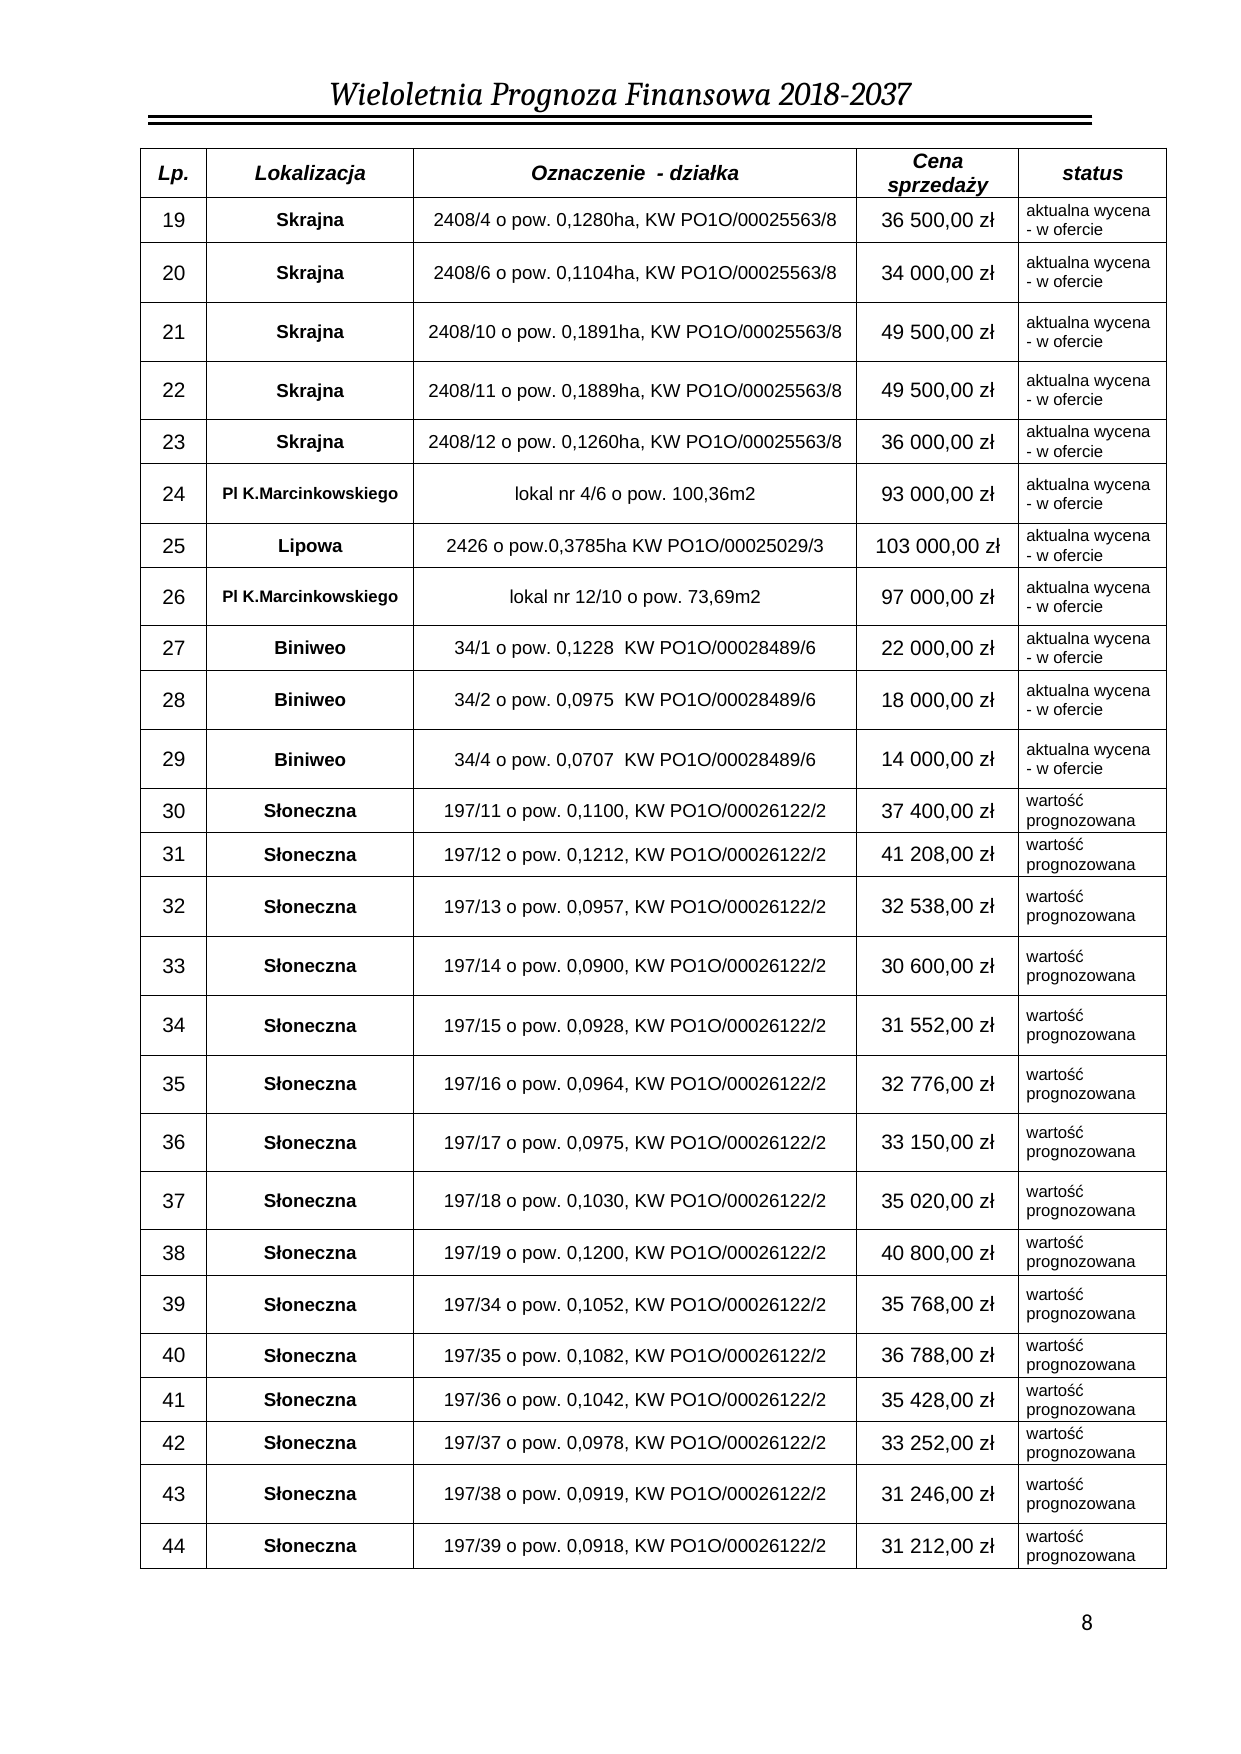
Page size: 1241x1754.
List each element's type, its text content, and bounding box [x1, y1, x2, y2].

table_cell 97 000,00 zł [857, 568, 1018, 625]
table_cell 29 [141, 730, 206, 788]
table_cell Skrajna [207, 303, 413, 361]
table_cell 37 400,00 zł [857, 789, 1018, 832]
table_cell 197/35 o pow. 0,1082, KW PO1O/00026122/2 [414, 1334, 856, 1377]
table_cell Lipowa [207, 524, 413, 567]
table_cell 31 212,00 zł [857, 1524, 1018, 1568]
table_cell Skrajna [207, 198, 413, 242]
table_cell 33 150,00 zł [857, 1114, 1018, 1171]
table_cell 93 000,00 zł [857, 464, 1018, 523]
table_cell wartość prognozowana [1019, 1172, 1166, 1229]
table_cell 197/36 o pow. 0,1042, KW PO1O/00026122/2 [414, 1378, 856, 1421]
table_cell 2408/10 o pow. 0,1891ha, KW PO1O/00025563/8 [414, 303, 856, 361]
table_header Oznaczenie - działka [414, 149, 856, 197]
table_cell 22 000,00 zł [857, 626, 1018, 669]
table_cell 27 [141, 626, 206, 669]
table_cell lokal nr 12/10 o pow. 73,69m2 [414, 568, 856, 625]
table_cell Słoneczna [207, 937, 413, 995]
table_cell Skrajna [207, 420, 413, 463]
table_cell 33 252,00 zł [857, 1422, 1018, 1464]
table_cell 40 800,00 zł [857, 1230, 1018, 1274]
table_cell Słoneczna [207, 1378, 413, 1421]
table_cell 34 000,00 zł [857, 243, 1018, 302]
table_cell wartość prognozowana [1019, 789, 1166, 832]
table_cell Słoneczna [207, 1056, 413, 1112]
table_cell 34/4 o pow. 0,0707 KW PO1O/00028489/6 [414, 730, 856, 788]
table_cell wartość prognozowana [1019, 996, 1166, 1054]
table_cell 14 000,00 zł [857, 730, 1018, 788]
table_cell 2408/12 o pow. 0,1260ha, KW PO1O/00025563/8 [414, 420, 856, 463]
table_cell 33 [141, 937, 206, 995]
table_cell Słoneczna [207, 877, 413, 936]
table_cell 197/19 o pow. 0,1200, KW PO1O/00026122/2 [414, 1230, 856, 1274]
table_cell wartość prognozowana [1019, 1230, 1166, 1274]
table_cell 28 [141, 671, 206, 729]
table_cell Pl K.Marcinkowskiego [207, 464, 413, 523]
table_cell 19 [141, 198, 206, 242]
table_cell wartość prognozowana [1019, 1114, 1166, 1171]
table_cell 24 [141, 464, 206, 523]
table_cell aktualna wycena - w ofercie [1019, 303, 1166, 361]
table_cell aktualna wycena - w ofercie [1019, 626, 1166, 669]
table_cell Słoneczna [207, 1276, 413, 1333]
table_cell aktualna wycena - w ofercie [1019, 464, 1166, 523]
table_cell 36 500,00 zł [857, 198, 1018, 242]
table_cell 30 600,00 zł [857, 937, 1018, 995]
table_cell 36 788,00 zł [857, 1334, 1018, 1377]
table_cell wartość prognozowana [1019, 1378, 1166, 1421]
table_cell wartość prognozowana [1019, 1465, 1166, 1523]
table_cell 49 500,00 zł [857, 362, 1018, 419]
table_cell 34/1 o pow. 0,1228 KW PO1O/00028489/6 [414, 626, 856, 669]
table_cell 20 [141, 243, 206, 302]
table_cell 41 208,00 zł [857, 833, 1018, 876]
table_cell Słoneczna [207, 1230, 413, 1274]
table_cell 26 [141, 568, 206, 625]
table_cell Biniweo [207, 626, 413, 669]
table_cell 32 776,00 zł [857, 1056, 1018, 1112]
table_cell 197/17 o pow. 0,0975, KW PO1O/00026122/2 [414, 1114, 856, 1171]
table_cell Słoneczna [207, 789, 413, 832]
table_cell aktualna wycena - w ofercie [1019, 671, 1166, 729]
table_cell Skrajna [207, 243, 413, 302]
table_cell 41 [141, 1378, 206, 1421]
table_cell 197/11 o pow. 0,1100, KW PO1O/00026122/2 [414, 789, 856, 832]
table_cell 31 552,00 zł [857, 996, 1018, 1054]
table_cell 34/2 o pow. 0,0975 KW PO1O/00028489/6 [414, 671, 856, 729]
table_header status [1019, 149, 1166, 197]
table_cell aktualna wycena - w ofercie [1019, 420, 1166, 463]
table_cell 197/37 o pow. 0,0978, KW PO1O/00026122/2 [414, 1422, 856, 1464]
table_cell wartość prognozowana [1019, 1524, 1166, 1568]
table_cell aktualna wycena - w ofercie [1019, 730, 1166, 788]
table_cell 197/39 o pow. 0,0918, KW PO1O/00026122/2 [414, 1524, 856, 1568]
table_cell 23 [141, 420, 206, 463]
table_cell wartość prognozowana [1019, 1276, 1166, 1333]
table_cell 30 [141, 789, 206, 832]
table_cell Słoneczna [207, 1114, 413, 1171]
table_cell Słoneczna [207, 996, 413, 1054]
table_header Lokalizacja [207, 149, 413, 197]
table_cell aktualna wycena - w ofercie [1019, 243, 1166, 302]
table_cell 2408/4 o pow. 0,1280ha, KW PO1O/00025563/8 [414, 198, 856, 242]
table_cell lokal nr 4/6 o pow. 100,36m2 [414, 464, 856, 523]
table_cell wartość prognozowana [1019, 937, 1166, 995]
table_cell wartość prognozowana [1019, 1056, 1166, 1112]
table_cell 32 [141, 877, 206, 936]
table_cell Biniweo [207, 671, 413, 729]
table_cell 40 [141, 1334, 206, 1377]
table_cell Skrajna [207, 362, 413, 419]
table_cell 21 [141, 303, 206, 361]
table_header Cena sprzedaży [857, 149, 1018, 197]
table_cell 197/12 o pow. 0,1212, KW PO1O/00026122/2 [414, 833, 856, 876]
table_cell 197/14 o pow. 0,0900, KW PO1O/00026122/2 [414, 937, 856, 995]
table_cell 35 [141, 1056, 206, 1112]
table_cell 197/34 o pow. 0,1052, KW PO1O/00026122/2 [414, 1276, 856, 1333]
table_cell 36 000,00 zł [857, 420, 1018, 463]
table_cell Słoneczna [207, 1524, 413, 1568]
table_cell 197/15 o pow. 0,0928, KW PO1O/00026122/2 [414, 996, 856, 1054]
table_cell wartość prognozowana [1019, 877, 1166, 936]
table_cell 38 [141, 1230, 206, 1274]
table_cell 32 538,00 zł [857, 877, 1018, 936]
table_cell 35 768,00 zł [857, 1276, 1018, 1333]
table_header Lp. [141, 149, 206, 197]
table_cell 25 [141, 524, 206, 567]
table_cell 197/38 o pow. 0,0919, KW PO1O/00026122/2 [414, 1465, 856, 1523]
table_cell 31 246,00 zł [857, 1465, 1018, 1523]
table_cell 2408/11 o pow. 0,1889ha, KW PO1O/00025563/8 [414, 362, 856, 419]
table_cell 35 020,00 zł [857, 1172, 1018, 1229]
table_cell 49 500,00 zł [857, 303, 1018, 361]
table_cell 39 [141, 1276, 206, 1333]
table_cell Pl K.Marcinkowskiego [207, 568, 413, 625]
table_cell 31 [141, 833, 206, 876]
table_cell Słoneczna [207, 833, 413, 876]
table_cell Słoneczna [207, 1422, 413, 1464]
table_cell 37 [141, 1172, 206, 1229]
table_cell 2408/6 o pow. 0,1104ha, KW PO1O/00025563/8 [414, 243, 856, 302]
table_cell wartość prognozowana [1019, 1334, 1166, 1377]
table_cell aktualna wycena - w ofercie [1019, 198, 1166, 242]
table_cell Słoneczna [207, 1465, 413, 1523]
table_cell 34 [141, 996, 206, 1054]
table_cell 2426 o pow.0,3785ha KW PO1O/00025029/3 [414, 524, 856, 567]
table_cell 43 [141, 1465, 206, 1523]
table_cell 36 [141, 1114, 206, 1171]
table_cell 42 [141, 1422, 206, 1464]
table_cell aktualna wycena - w ofercie [1019, 524, 1166, 567]
table_cell 18 000,00 zł [857, 671, 1018, 729]
table_cell 197/13 o pow. 0,0957, KW PO1O/00026122/2 [414, 877, 856, 936]
table_cell aktualna wycena - w ofercie [1019, 568, 1166, 625]
table_cell Słoneczna [207, 1334, 413, 1377]
table_cell wartość prognozowana [1019, 833, 1166, 876]
table_cell Biniweo [207, 730, 413, 788]
table_cell wartość prognozowana [1019, 1422, 1166, 1464]
table_cell 44 [141, 1524, 206, 1568]
table_cell 197/16 o pow. 0,0964, KW PO1O/00026122/2 [414, 1056, 856, 1112]
table_cell 197/18 o pow. 0,1030, KW PO1O/00026122/2 [414, 1172, 856, 1229]
table_cell Słoneczna [207, 1172, 413, 1229]
table_cell 35 428,00 zł [857, 1378, 1018, 1421]
table_cell 22 [141, 362, 206, 419]
table_cell aktualna wycena - w ofercie [1019, 362, 1166, 419]
table_cell 103 000,00 zł [857, 524, 1018, 567]
